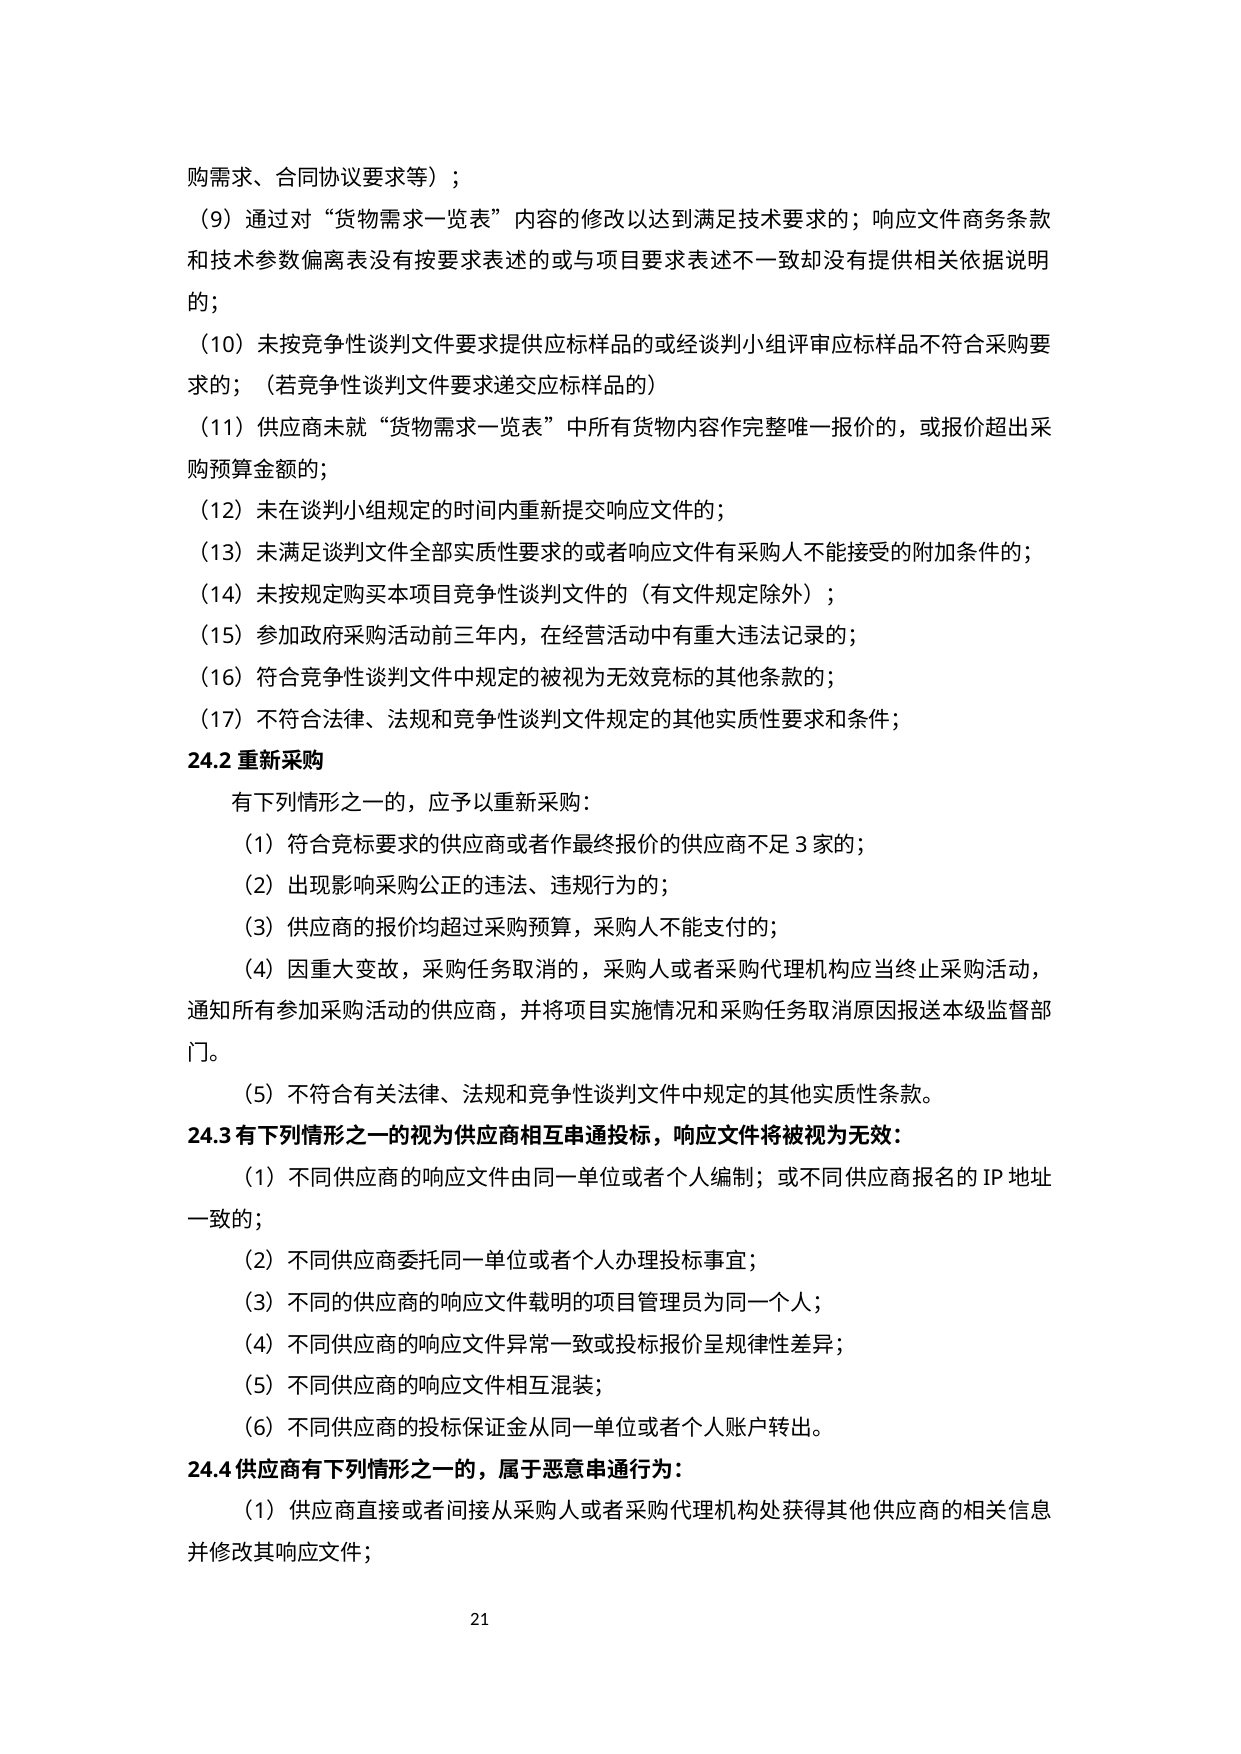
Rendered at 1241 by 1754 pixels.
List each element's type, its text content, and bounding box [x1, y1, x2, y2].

text （1）供应商直接或者间接从采购人或者采购代理机构处获得其他供应商的相关信息并修改其响应文件； [187, 1483, 1053, 1567]
list 24.2 重新采购 [187, 733, 1053, 775]
text （13）未满足谈判文件全部实质性要求的或者响应文件有采购人不能接受的附加条件的； [187, 525, 1053, 567]
list 有下列情形之一的，应予以重新采购： [187, 775, 1053, 817]
list 符合竞标要求的供应商或者作最终报价的供应商不足3家的； [187, 817, 1053, 858]
text （16）符合竞争性谈判文件中规定的被视为无效竞标的其他条款的； [187, 650, 1053, 692]
text （11）供应商未就“货物需求一览表”中所有货物内容作完整唯一报价的，或报价超出采购预算金额的； [187, 400, 1053, 483]
text （14）未按规定购买本项目竞争性谈判文件的（有文件规定除外）； [187, 567, 1053, 608]
text （12）未在谈判小组规定的时间内重新提交响应文件的； [187, 483, 1053, 525]
text （1）不同供应商的响应文件由同一单位或者个人编制；或不同供应商报名的IP地址一致的； [187, 1150, 1053, 1233]
list 因重大变故，采购任务取消的，采购人或者采购代理机构应当终止采购活动，通知所有参加采购活动的供应商，并将项目实施情况和采购任务取消原因报送本级监督部门。 [187, 942, 1053, 1067]
text 24.3有下列情形之一的视为供应商相互串通投标，响应文件将被视为无效： [187, 1108, 1053, 1150]
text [187, 150, 1053, 192]
text （9）通过对“货物需求一览表”内容的修改以达到满足技术要求的；响应文件商务条款和技术参数偏离表没有按要求表述的或与项目要求表述不一致却没有提供相关依据说明的； [187, 192, 1053, 317]
text （4）不同供应商的响应文件异常一致或投标报价呈规律性差异； [187, 1317, 1053, 1358]
text （5）不符合有关法律、法规和竞争性谈判文件中规定的其他实质性条款。 [187, 1067, 1053, 1108]
text （10）未按竞争性谈判文件要求提供应标样品的或经谈判小组评审应标样品不符合采购要求的；（若竞争性谈判文件要求递交应标样品的） [187, 317, 1053, 400]
text （15）参加政府采购活动前三年内，在经营活动中有重大违法记录的； [187, 608, 1053, 650]
list 出现影响采购公正的违法、违规行为的； [187, 858, 1053, 900]
text （17）不符合法律、法规和竞争性谈判文件规定的其他实质性要求和条件； [187, 692, 1053, 733]
text （5）不同供应商的响应文件相互混装； [187, 1358, 1053, 1400]
text 24.4供应商有下列情形之一的，属于恶意串通行为： [187, 1442, 1053, 1483]
text （2）不同供应商委托同一单位或者个人办理投标事宜； [187, 1233, 1053, 1275]
list 供应商的报价均超过采购预算，采购人不能支付的； [187, 900, 1053, 942]
text （6）不同供应商的投标保证金从同一单位或者个人账户转出。 [187, 1400, 1053, 1442]
text （3）不同的供应商的响应文件载明的项目管理员为同一个人； [187, 1275, 1053, 1317]
